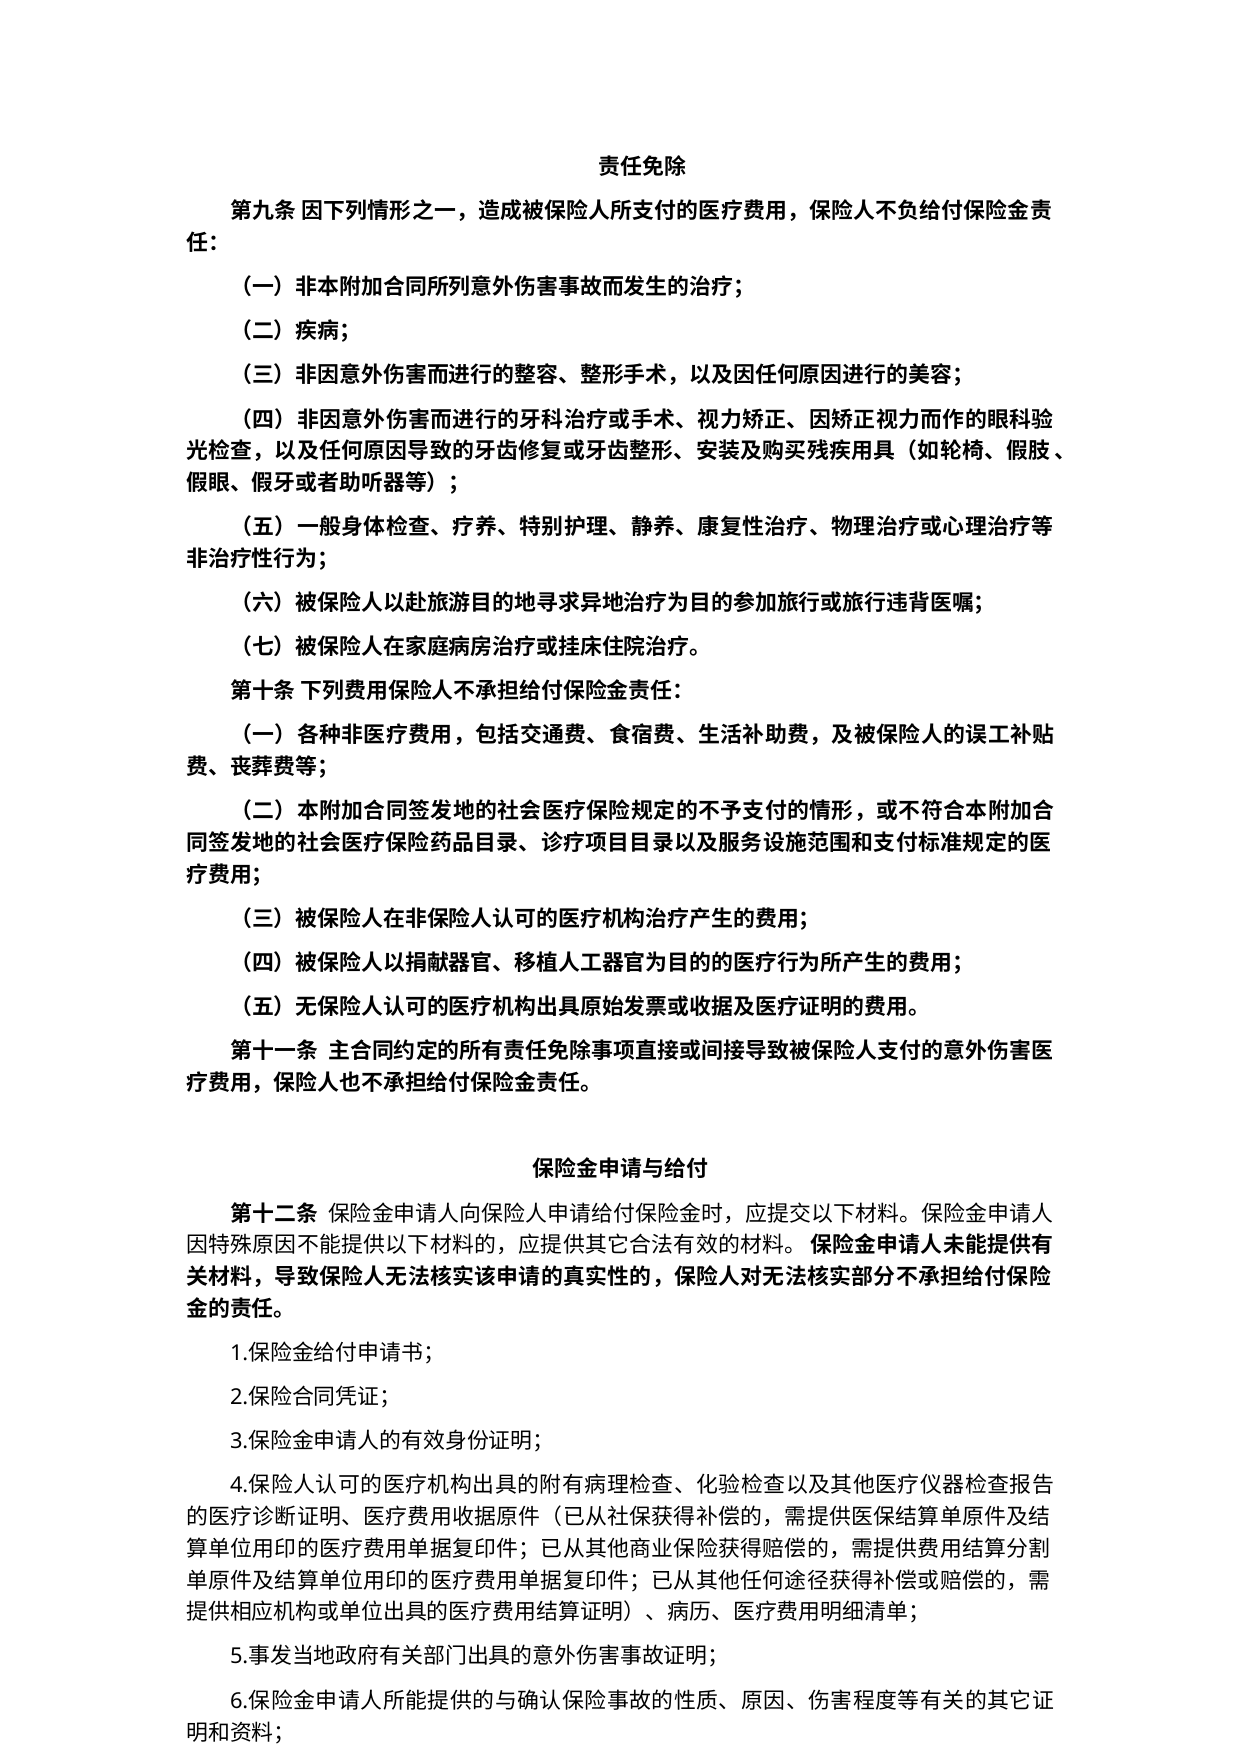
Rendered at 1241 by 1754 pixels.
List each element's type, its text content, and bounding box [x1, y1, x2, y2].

text 保险金申请与给付 [186, 1151, 1054, 1183]
text 第十一条 主合同约定的所有责任免除事项直接或间接导致被保险人支付的意外伤害医疗费用，保险人也不承担给付保险金责任。 [186, 1033, 1054, 1097]
text （一）非本附加合同所列意外伤害事故而发生的治疗； [186, 269, 1054, 301]
text 5.事发当地政府有关部门出具的意外伤害事故证明； [186, 1638, 1054, 1670]
text 责任免除 [186, 149, 1054, 181]
text 第十二条 保险金申请人向保险人申请给付保险金时，应提交以下材料。保险金申请人因特殊原因不能提供以下材料的，应提供其它合法有效的材料。保险金申请人未能提供有关材料，导致保险人无法核实该申请的真实性的，保险人对无法核实部分不承担给付保险金的责任。 [186, 1196, 1054, 1322]
text （三）被保险人在非保险人认可的医疗机构治疗产生的费用； [186, 901, 1054, 932]
text 2.保险合同凭证； [186, 1379, 1054, 1411]
text （四）被保险人以捐献器官、移植人工器官为目的的医疗行为所产生的费用； [186, 945, 1054, 977]
text （四）非因意外伤害而进行的牙科治疗或手术、视力矫正、因矫正视力而作的眼科验光检查，以及任何原因导致的牙齿修复或牙齿整形、安装及购买残疾用具（如轮椅、假肢、假眼、假牙或者助听器等）； [186, 402, 1054, 497]
text 3.保险金申请人的有效身份证明； [186, 1423, 1054, 1455]
text （五）无保险人认可的医疗机构出具原始发票或收据及医疗证明的费用。 [186, 989, 1054, 1021]
text （六）被保险人以赴旅游目的地寻求异地治疗为目的参加旅行或旅行违背医嘱； [186, 585, 1054, 617]
text （五）一般身体检查、疗养、特别护理、静养、康复性治疗、物理治疗或心理治疗等非治疗性行为； [186, 509, 1054, 572]
text 6.保险金申请人所能提供的与确认保险事故的性质、原因、伤害程度等有关的其它证明和资料； [186, 1683, 1054, 1746]
text （三）非因意外伤害而进行的整容、整形手术，以及因任何原因进行的美容； [186, 357, 1054, 389]
text 4.保险人认可的医疗机构出具的附有病理检查、化验检查以及其他医疗仪器检查报告的医疗诊断证明、医疗费用收据原件（已从社保获得补偿的，需提供医保结算单原件及结算单位用印的医疗费用单据复印件；已从其他商业保险获得赔偿的，需提供费用结算分割单原件及结算单位用印的医疗费用单据复印件；已从其他任何途径获得补偿或赔偿的，需提供相应机构或单位出具的医疗费用结算证明）、病历、医疗费用明细清单； [186, 1467, 1054, 1626]
text （二）疾病； [186, 313, 1054, 345]
text 第十条 下列费用保险人不承担给付保险金责任： [186, 673, 1054, 705]
text （七）被保险人在家庭病房治疗或挂床住院治疗。 [186, 629, 1054, 661]
text 1.保险金给付申请书； [186, 1335, 1054, 1366]
text 第九条 因下列情形之一，造成被保险人所支付的医疗费用，保险人不负给付保险金责任： [186, 193, 1054, 257]
text （一）各种非医疗费用，包括交通费、食宿费、生活补助费，及被保险人的误工补贴费、丧葬费等； [186, 717, 1054, 781]
text （二）本附加合同签发地的社会医疗保险规定的不予支付的情形，或不符合本附加合同签发地的社会医疗保险药品目录、诊疗项目目录以及服务设施范围和支付标准规定的医疗费用； [186, 793, 1054, 888]
